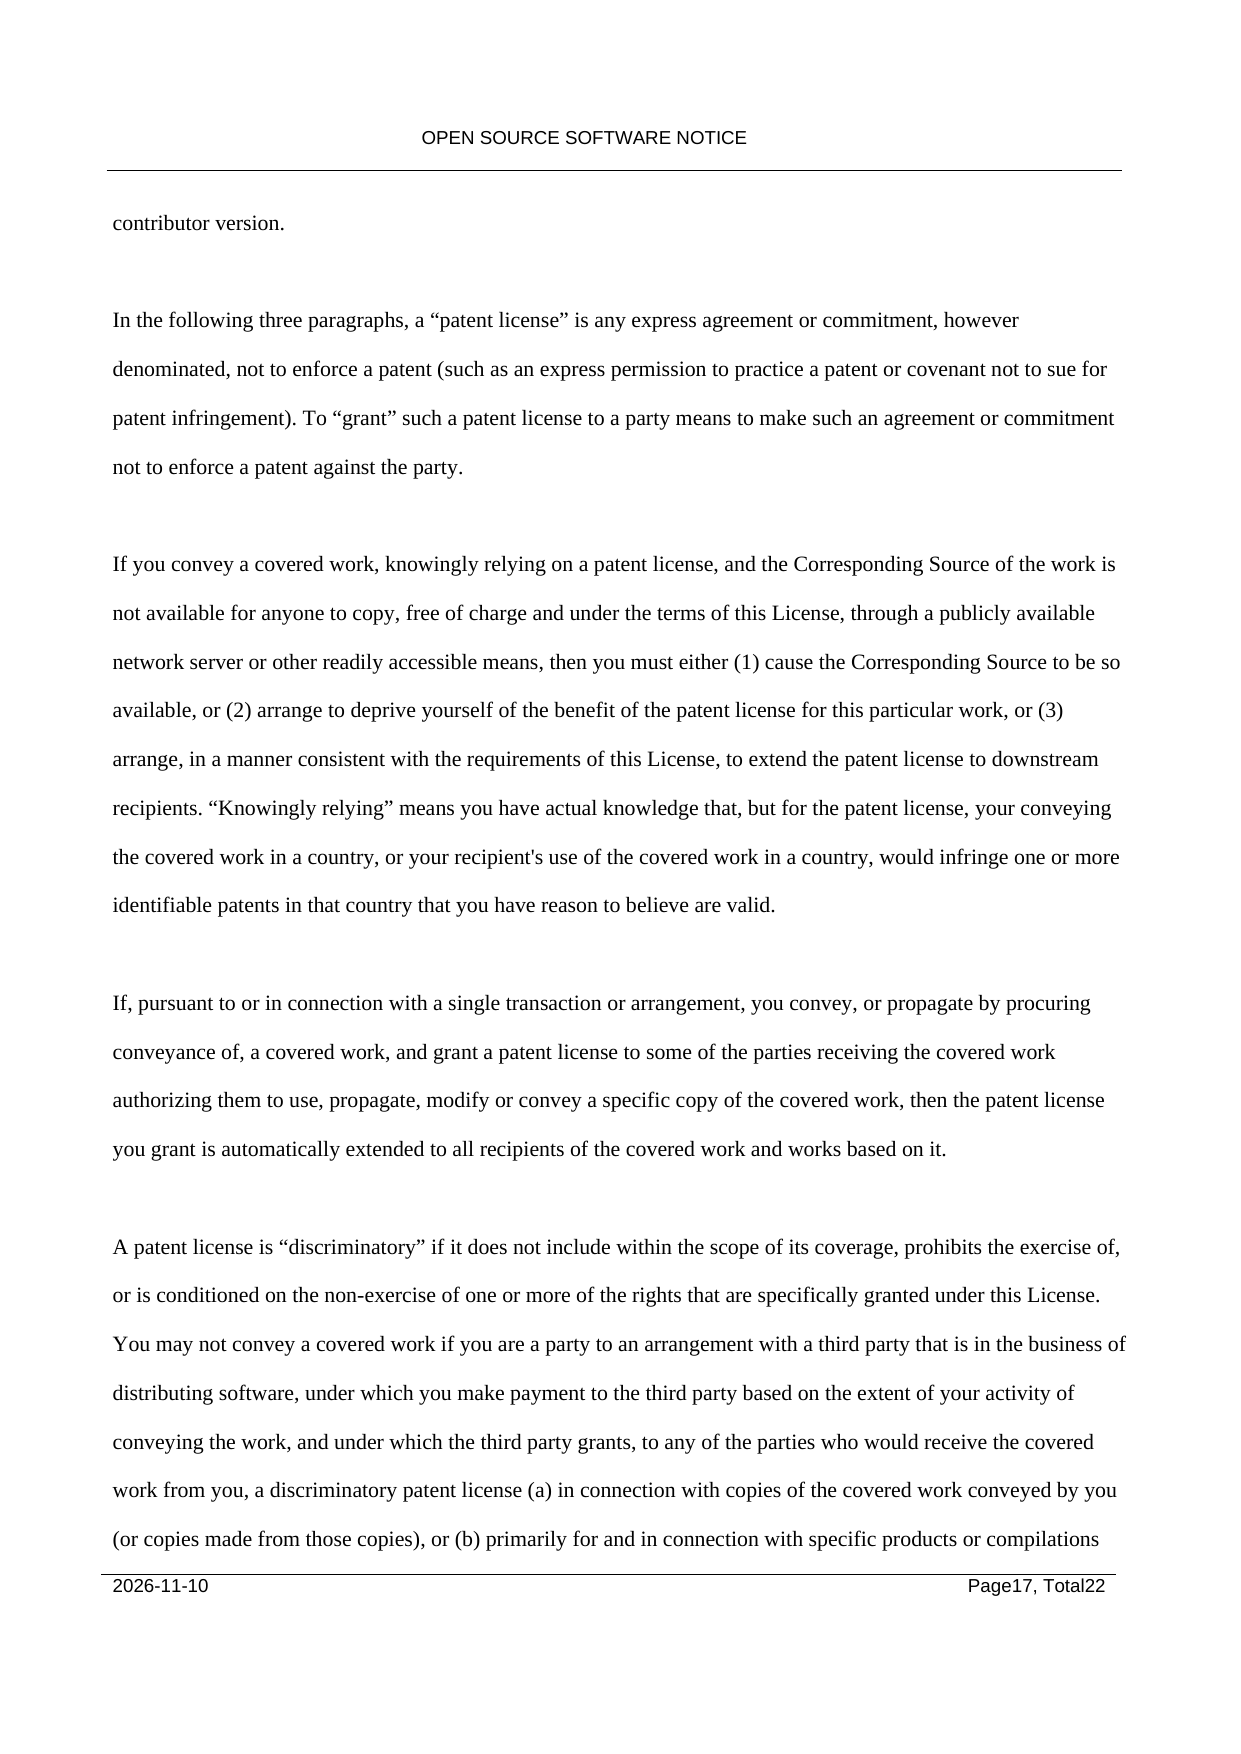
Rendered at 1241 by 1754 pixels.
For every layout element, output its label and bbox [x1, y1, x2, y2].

text [112, 206, 1128, 1555]
